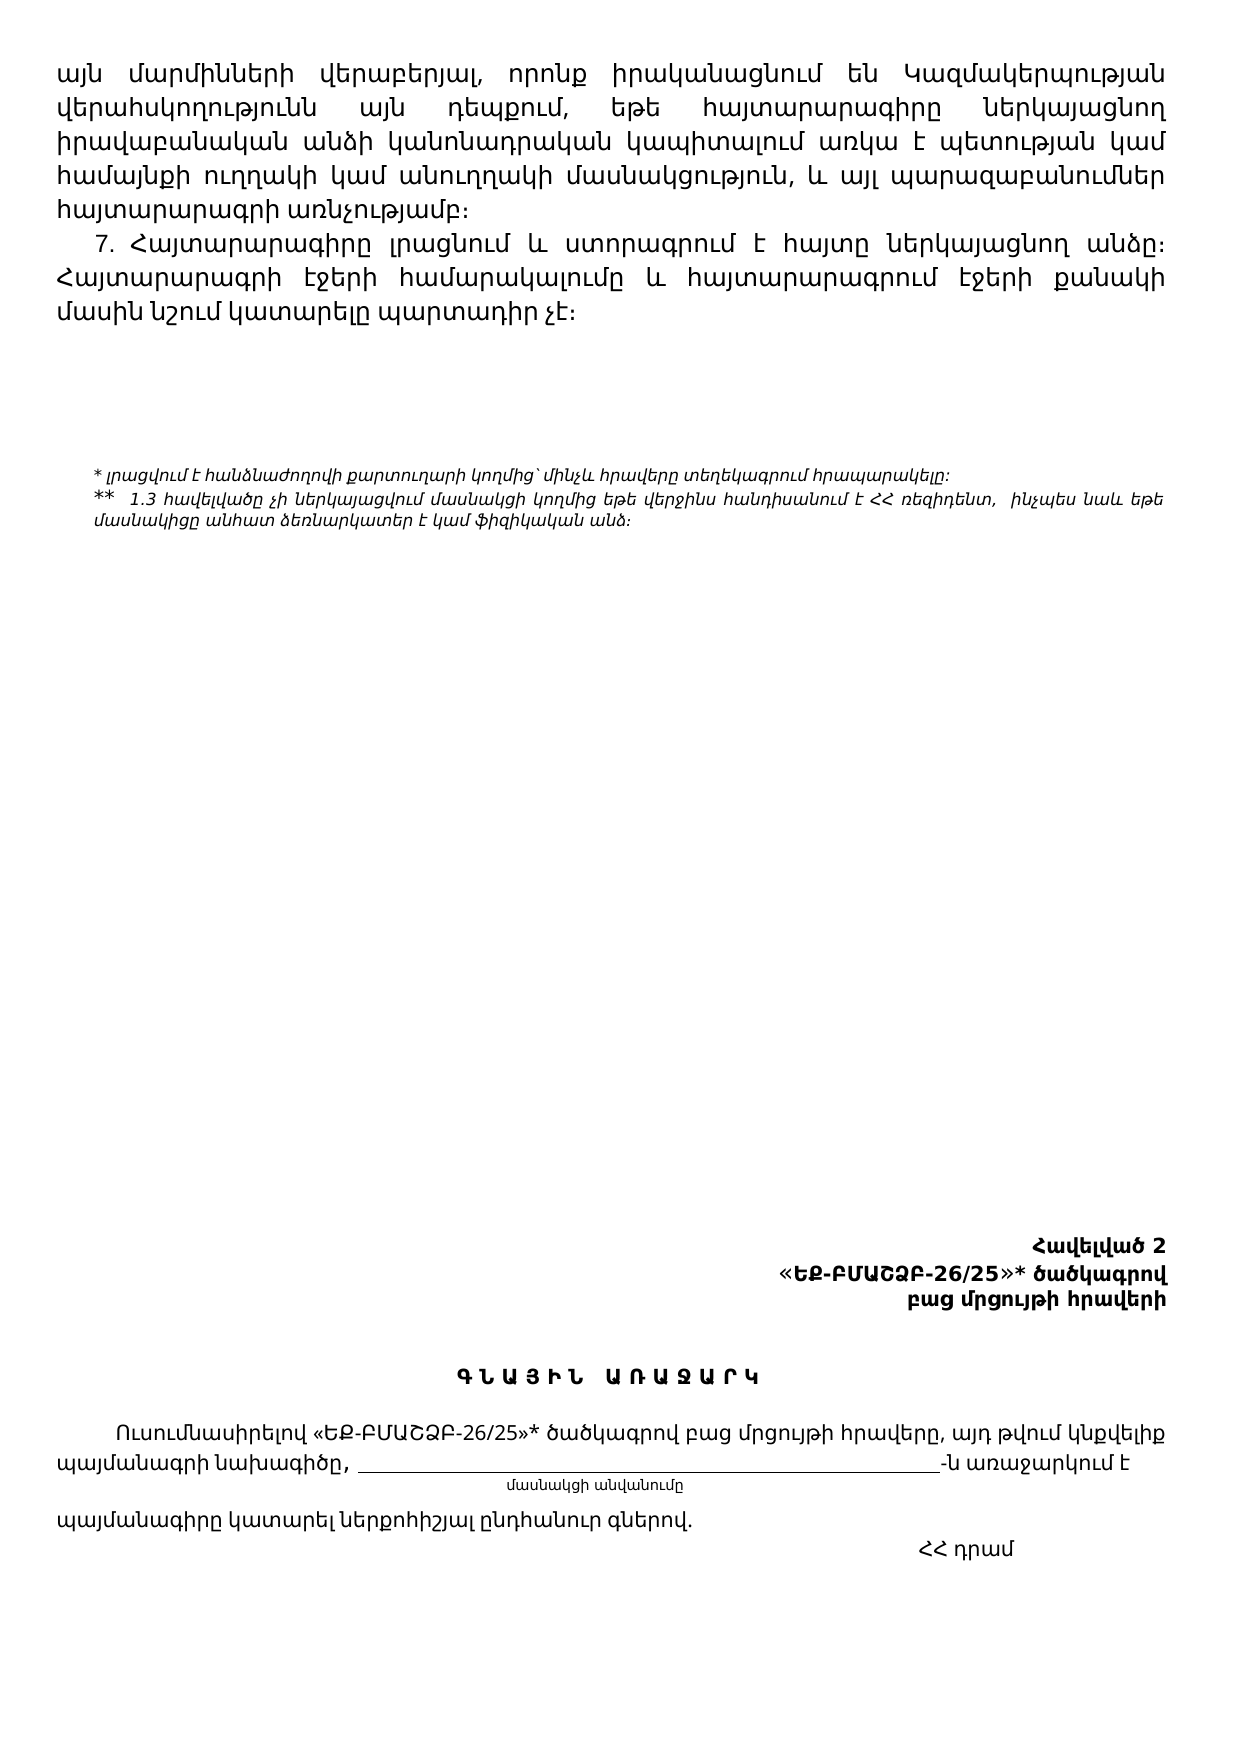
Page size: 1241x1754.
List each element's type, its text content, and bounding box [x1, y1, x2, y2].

text մասնակցի անվանումը [56, 1476, 1167, 1505]
text բաց մրցույթի հրավերի [56, 1287, 1167, 1312]
text ՀՀ դրամ [56, 1534, 1167, 1562]
text Գ Ն Ա Յ Ի Ն Ա Ռ Ա Ջ Ա Ր Կ [49, 1365, 1167, 1389]
text Հավելված 2 [56, 1234, 1167, 1258]
text ** 1.3 հավելվածը չի ներկայացվում մասնակցի կողմից եթե վերջինս հանդիսանում է ՀՀ ռեզիդենտ, ինչպես նաև եթե մասնակիցը անհատ ձեռնարկատեր է կամ ֆիզիկական անձ։ [94, 486, 1167, 530]
text Ուսումնասիրելով «ԵՔ-ԲՄԱՇՁԲ-26/25»* ծածկագրով բաց մրցույթի հրավերը, այդ թվում կնքվելիք պայմանագրի նախագիծը, -ն առաջարկում է [56, 1418, 1167, 1476]
list Հայտարարագիրը լրացնում և ստորագրում է հայտը ներկայացնող անձը։ Հայտարարագրի էջերի համարակալումը և հայտարարագրում էջերի քանակի մասին նշում կատարելը պարտադիր չէ։ [56, 226, 1167, 328]
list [56, 56, 1167, 226]
text պայմանագիրը կատարել ներքոհիշյալ ընդհանուր գներով. [56, 1505, 1167, 1534]
text «ԵՔ-ԲՄԱՇՁԲ-26/25»* ծածկագրով [56, 1258, 1167, 1287]
text * լրացվում է հանձնաժողովի քարտուղարի կողմից` մինչև հրավերը տեղեկագրում հրապարակելը: [94, 464, 1167, 486]
